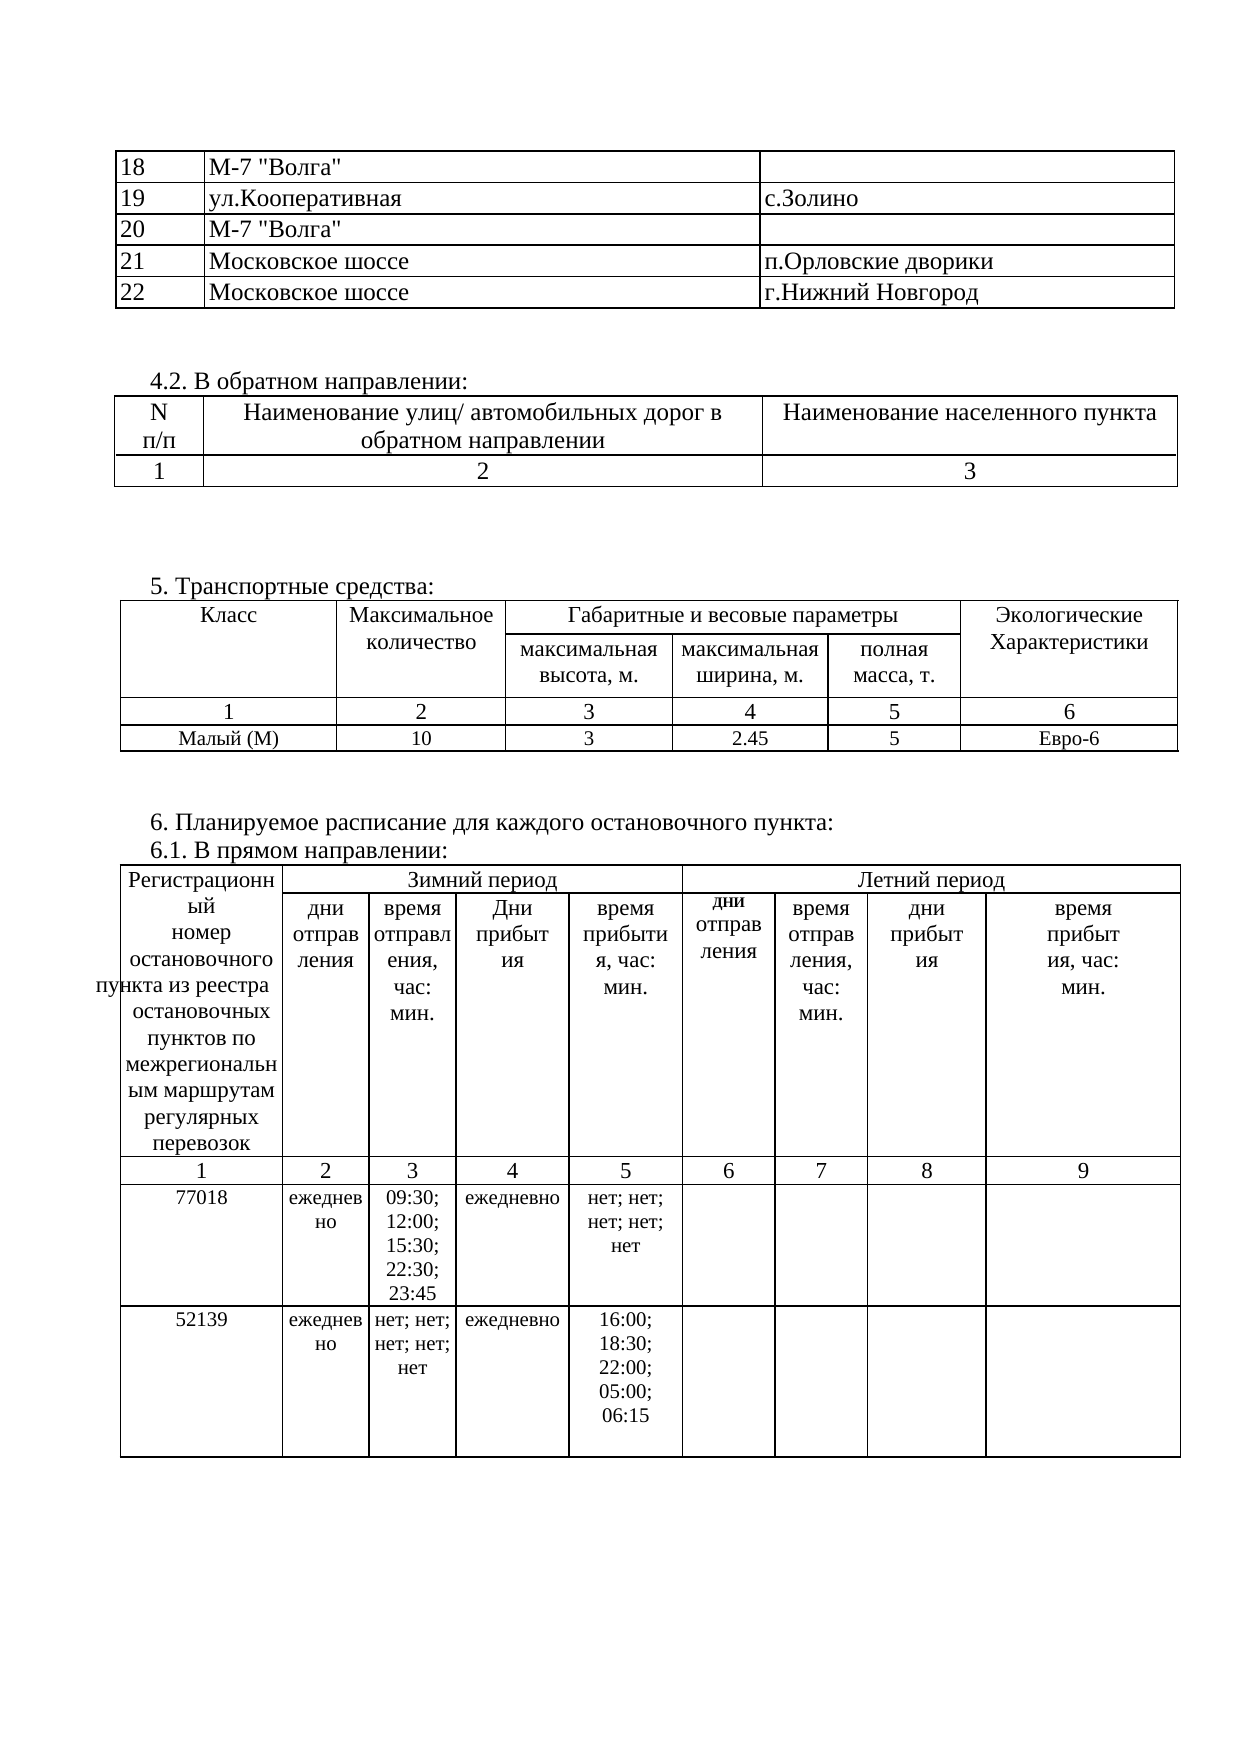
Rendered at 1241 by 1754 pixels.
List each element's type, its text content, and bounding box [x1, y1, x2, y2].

table_cell время отправ ления, час: мин. [776, 894, 867, 1156]
table_cell Малый (М) [121, 726, 336, 750]
table_cell [761, 215, 1174, 244]
table_cell Евро-6 [961, 726, 1177, 750]
table_cell [776, 1185, 867, 1305]
table_cell 22 [117, 277, 204, 307]
table_cell п.Орловские дворики [761, 246, 1174, 276]
table_cell 20 [117, 215, 204, 244]
table_cell время прибыти я, час: мин. [570, 894, 682, 1156]
text 5. Транспортные средства: [150, 571, 1090, 600]
table_cell 6 [961, 698, 1177, 724]
table_cell Московское шоссе [205, 277, 759, 307]
table_cell 5 [829, 726, 960, 750]
table_cell 5 [829, 698, 960, 724]
table_cell 3 [763, 454, 1177, 486]
table_cell Дни прибыт ия [457, 894, 568, 1156]
table_cell ежедневно [457, 1185, 568, 1305]
table_cell максимальная высота, м. [506, 635, 672, 696]
table_cell М-7 "Волга" [205, 152, 759, 181]
table_cell ДНИ отправ ления [683, 894, 774, 1156]
table_cell 1 [121, 1157, 282, 1183]
table_header Регистрационный номер остановочного пункта из реестра остановочных пунктов по межрегиональным маршрутам регулярных перевозок [121, 866, 282, 1156]
table_cell 21 [117, 246, 204, 276]
table_cell [987, 1307, 1180, 1456]
table_cell 2.45 [673, 726, 827, 750]
table_cell 10 [337, 726, 505, 750]
table_header Наименование населенного пункта [763, 397, 1177, 454]
text 4.2. В обратном направлении: [150, 366, 1090, 395]
table_header N п/п [115, 397, 203, 454]
table_cell [761, 152, 1174, 181]
table_cell 5 [570, 1157, 682, 1183]
table_cell 8 [868, 1157, 985, 1183]
table_cell 18 [117, 152, 204, 181]
table_cell 09:30; 12:00; 15:30; 22:30; 23:45 [370, 1185, 455, 1305]
table_header Экологические Характеристики [961, 601, 1177, 696]
table_cell время прибыт ия, час: мин. [987, 894, 1180, 1156]
table_header Класс [121, 601, 336, 696]
table_cell нет; нет; нет; нет; нет [370, 1307, 455, 1456]
table_cell ежедневно [283, 1307, 368, 1456]
table_cell 4 [457, 1157, 568, 1183]
table_cell дни отправ ления [283, 894, 368, 1156]
table_cell г.Нижний Новгород [761, 277, 1174, 307]
table_cell Московское шоссе [205, 246, 759, 276]
table_cell время отправл ения, час: мин. [370, 894, 455, 1156]
table_cell 3 [370, 1157, 455, 1183]
table_cell [683, 1185, 774, 1305]
table_cell 77018 [121, 1185, 282, 1305]
table_cell максимальная ширина, м. [673, 635, 827, 696]
table_cell 2 [204, 456, 762, 486]
table_cell [683, 1307, 774, 1456]
table_cell полная масса, т. [829, 635, 960, 696]
table_cell 3 [506, 726, 672, 750]
table_header Максимальное количество [337, 601, 505, 696]
table_cell с.Золино [761, 183, 1174, 213]
text 6. Планируемое расписание для каждого остановочного пункта: [150, 807, 1090, 835]
table_header Наименование улиц/ автомобильных дорог в обратном направлении [204, 397, 762, 454]
table_cell 6 [683, 1157, 774, 1183]
table_cell 1 [121, 698, 336, 724]
table_header Габаритные и весовые параметры [506, 601, 960, 633]
table_cell 7 [776, 1157, 867, 1183]
table_cell 19 [117, 183, 204, 213]
table_cell ул.Кооперативная [205, 183, 759, 213]
table_header Летний период [683, 866, 1180, 892]
table_cell М-7 "Волга" [205, 215, 759, 244]
table_cell ежедневно [457, 1307, 568, 1456]
table_cell 2 [337, 698, 505, 724]
table_cell 52139 [121, 1307, 282, 1456]
table_cell 16:00; 18:30; 22:00; 05:00; 06:15 [570, 1307, 682, 1456]
table_cell дни прибыт ия [868, 894, 985, 1156]
table_header Зимний период [283, 866, 682, 892]
table_cell [868, 1307, 985, 1456]
table_cell 9 [987, 1157, 1180, 1183]
table_cell 4 [673, 698, 827, 724]
text 6.1. В прямом направлении: [150, 835, 1090, 864]
table_cell нет; нет; нет; нет; нет [570, 1185, 682, 1305]
table_cell [868, 1185, 985, 1305]
table_cell [776, 1307, 867, 1456]
table_cell 1 [115, 455, 203, 486]
table_cell 2 [283, 1157, 368, 1183]
table_cell ежедневно [283, 1185, 368, 1305]
table_cell 3 [506, 698, 672, 724]
table_cell [987, 1185, 1180, 1305]
